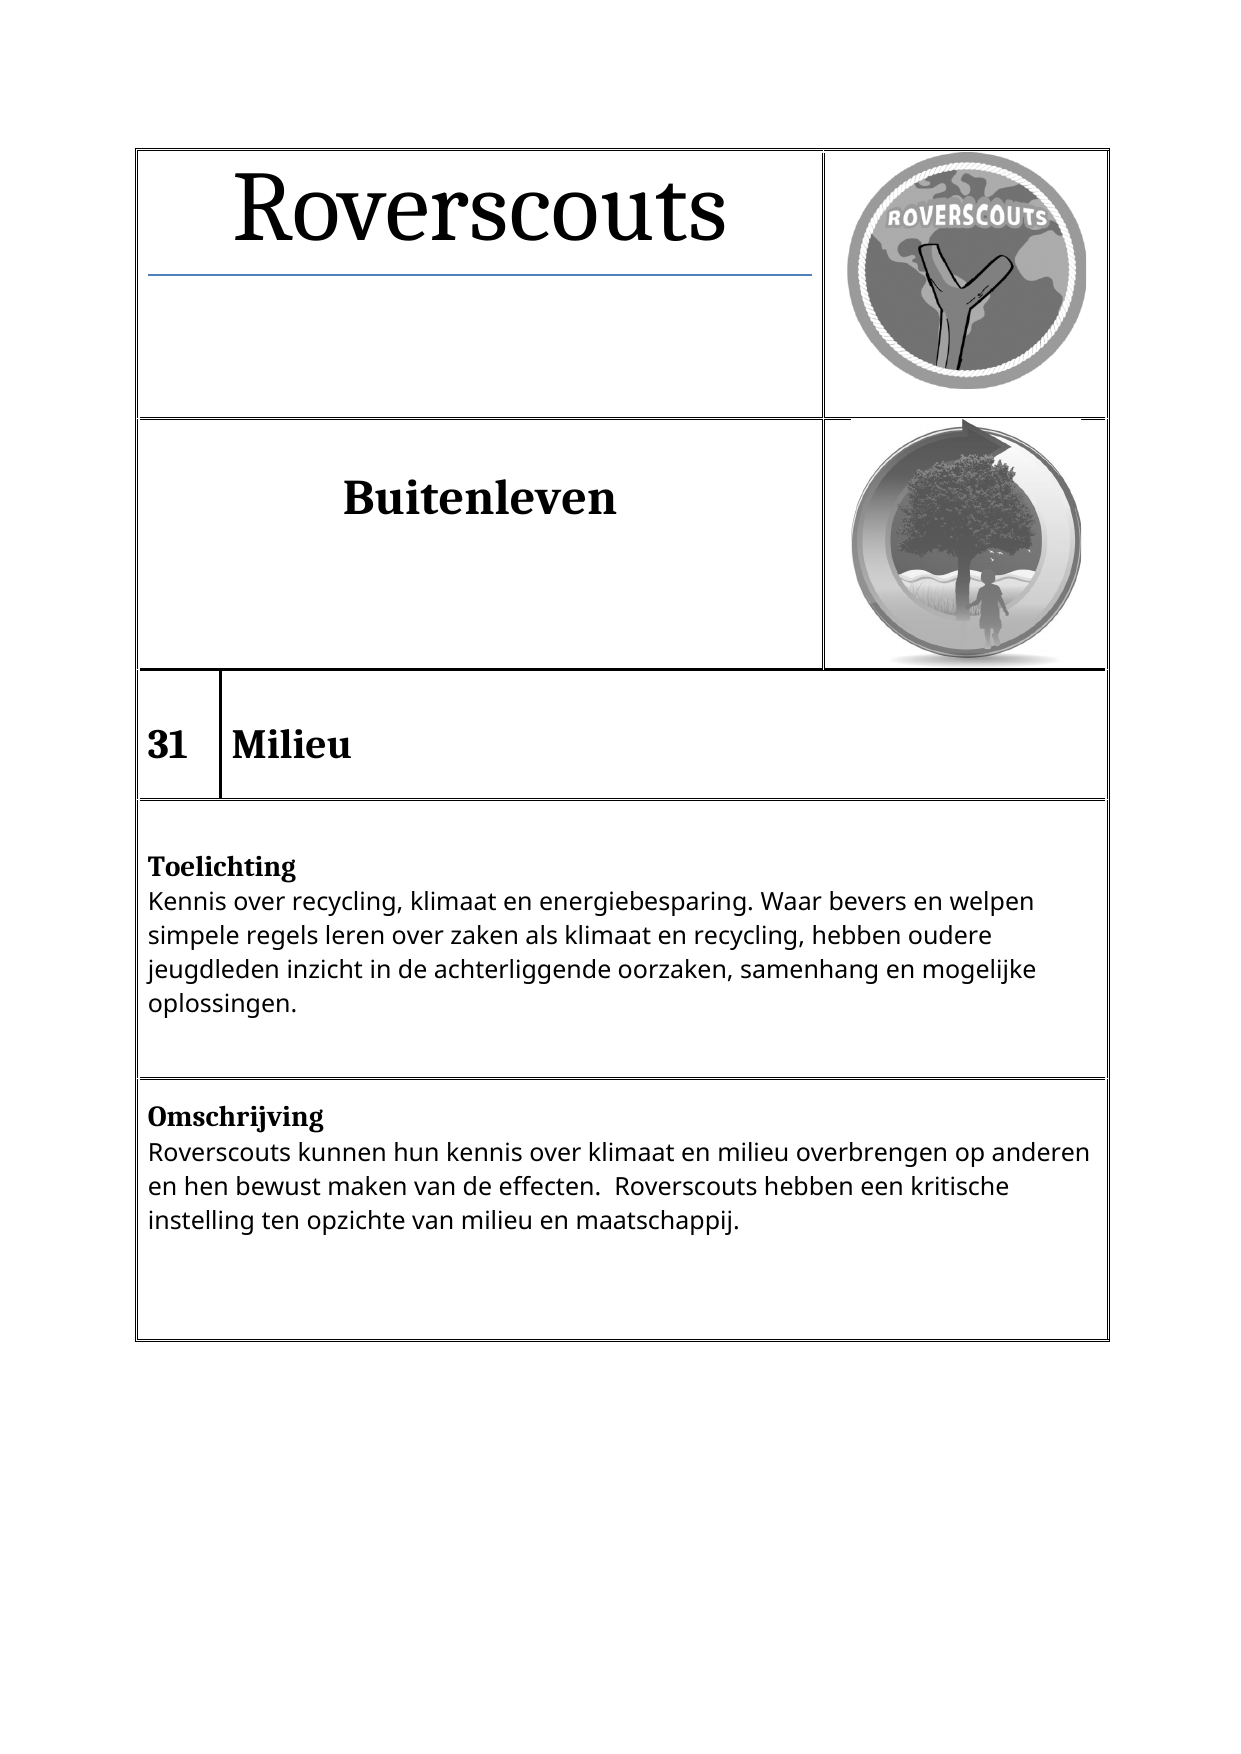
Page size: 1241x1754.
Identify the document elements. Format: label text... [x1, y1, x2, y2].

table_cell Omschrijving Roverscouts kunnen hun kennis over klimaat en milieu overbrengen op anderen en hen bewust maken van de effecten. Roverscouts hebben een kritische instelling ten opzichte van milieu en maatschappij. [136, 1077, 1108, 1338]
table_cell Buitenleven [136, 417, 824, 668]
table_header [824, 151, 1107, 417]
table_header Roverscouts [138, 151, 824, 417]
picture [851, 419, 1082, 668]
table_cell Milieu [222, 668, 1108, 797]
table_cell 31 [136, 668, 219, 797]
table_cell Toelichting Kennis over recycling, klimaat en energiebesparing. Waar bevers en welpen simpele regels leren over zaken als klimaat en recycling, hebben oudere jeugdleden inzicht in de achterliggende oorzaken, samenhang en mogelijke oplossingen. [138, 798, 1107, 1077]
table_cell [824, 417, 1108, 668]
